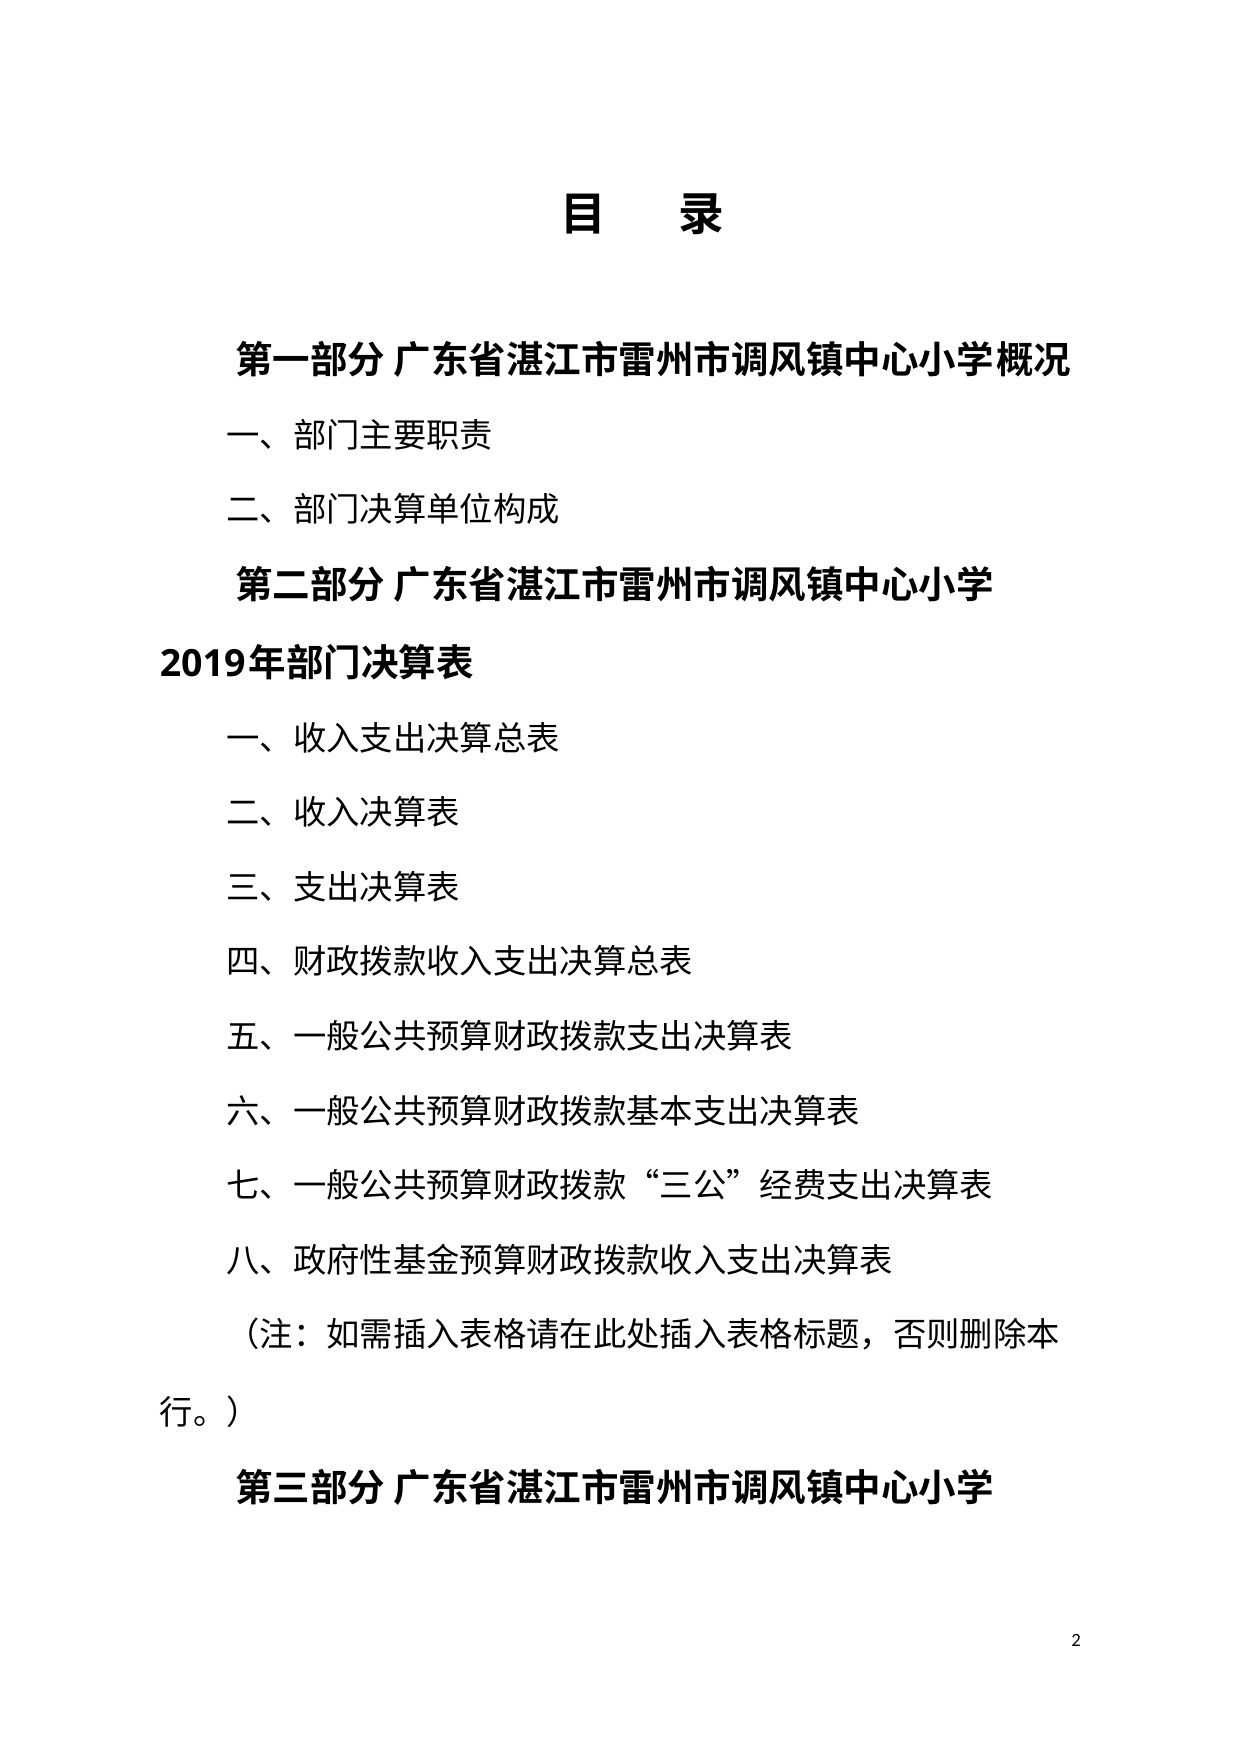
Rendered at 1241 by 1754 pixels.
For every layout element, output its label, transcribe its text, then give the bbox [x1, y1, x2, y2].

text 二、部门决算单位构成 [159, 475, 1081, 540]
text 五、一般公共预算财政拨款支出决算表 [159, 1002, 1081, 1067]
text 目 录 [203, 162, 1081, 259]
text 二、收入决算表 [159, 778, 1081, 843]
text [159, 1452, 1081, 1517]
text 六、一般公共预算财政拨款基本支出决算表 [159, 1076, 1081, 1141]
text 第一部分 广东省湛江市雷州市调风镇中心小学 概况 [159, 324, 1081, 389]
text 一、收入支出决算总表 [159, 703, 1081, 768]
text 一、部门主要职责 [159, 400, 1081, 465]
text 八、政府性基金预算财政拨款收入支出决算表 [159, 1225, 1081, 1290]
text 三、支出决算表 [159, 852, 1081, 917]
text 七、一般公共预算财政拨款“三公”经费支出决算表 [159, 1151, 1081, 1216]
text 四、财政拨款收入支出决算总表 [159, 927, 1081, 992]
text 第二部分 广东省湛江市雷州市调风镇中心小学2019 年部门决算表 [159, 549, 1081, 692]
text （注：如需插入表格请在此处插入表格标题，否则删除本行。） [159, 1300, 1081, 1443]
